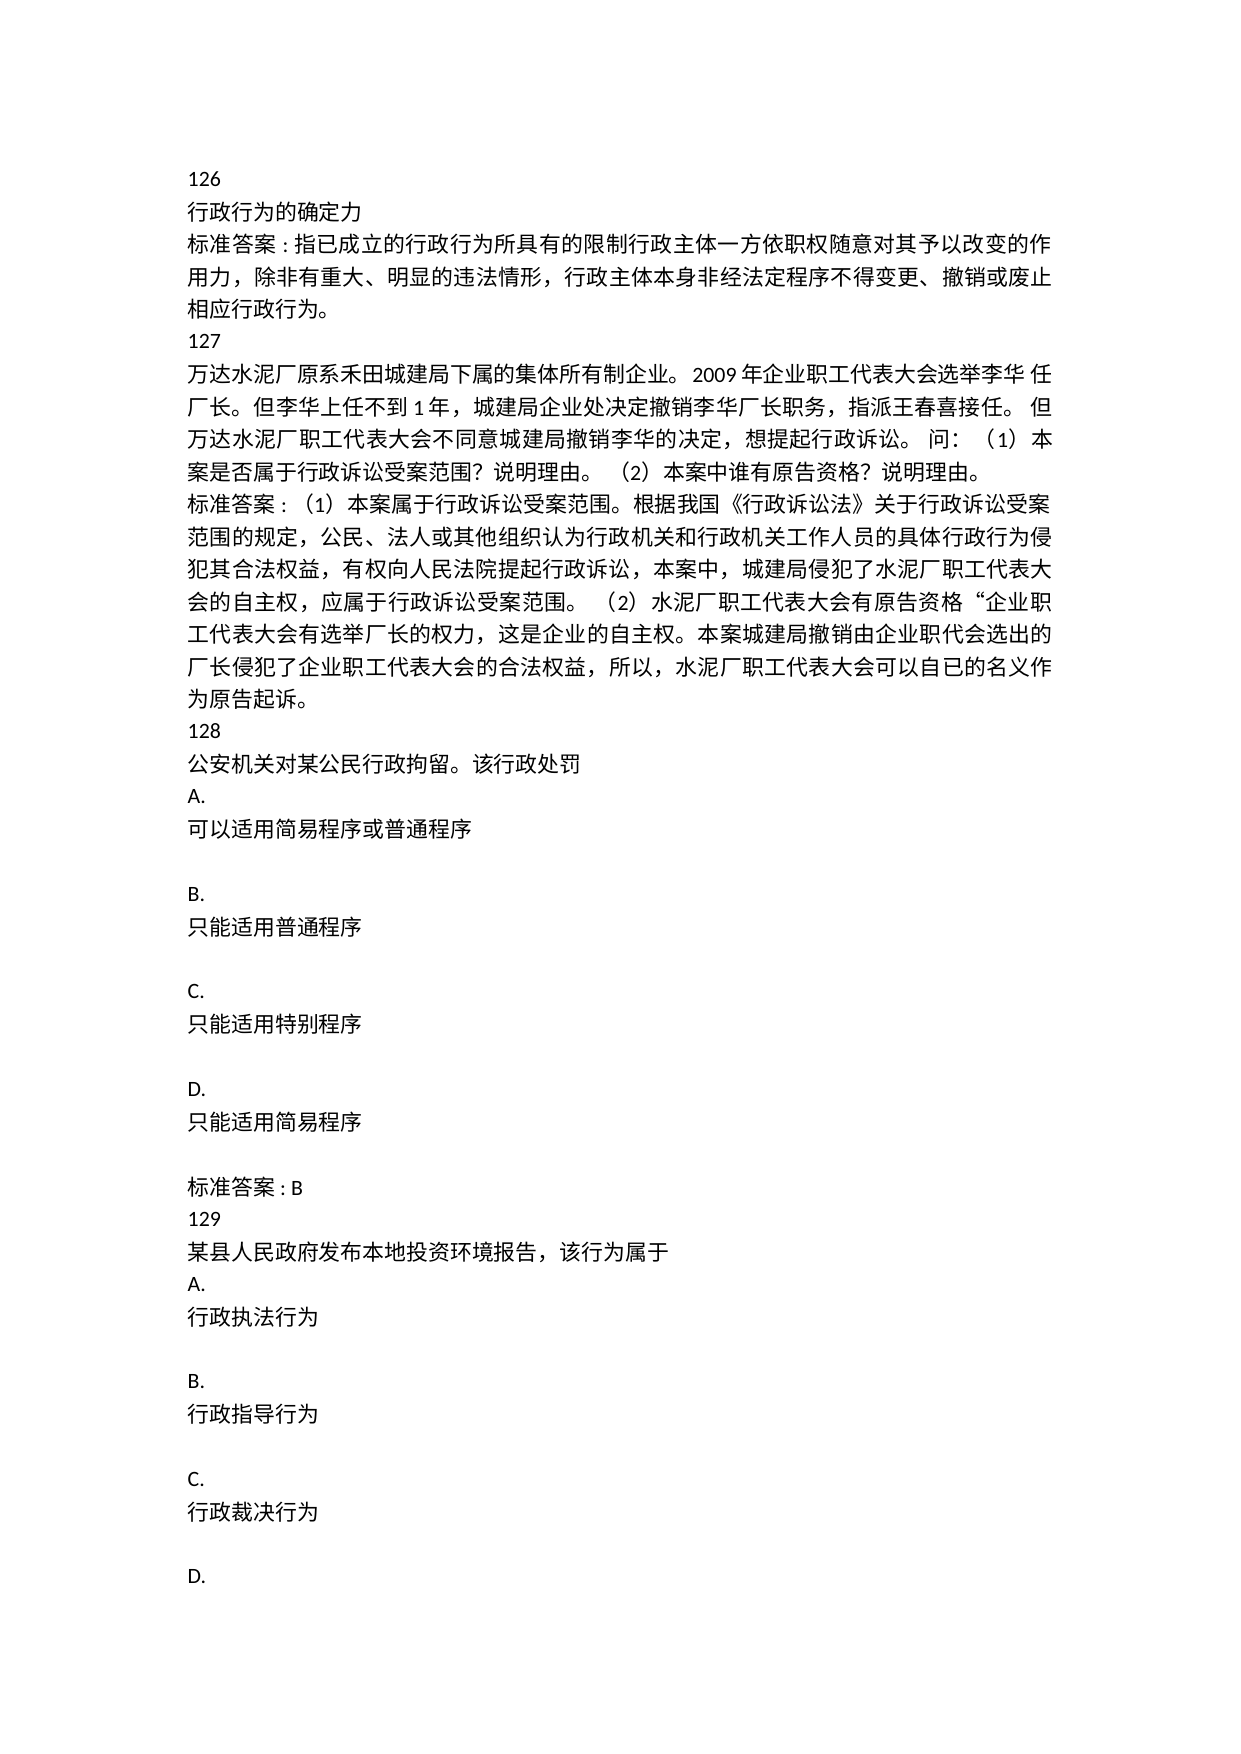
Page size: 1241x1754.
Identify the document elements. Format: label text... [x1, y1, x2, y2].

text 只能适用简易程序 [187, 1104, 1053, 1137]
text 标准答案 : （1）本案属于行政诉讼受案范围。根据我国《行政诉讼法》关于行政诉讼受案范围的规定，公民、法人或其他组织认为行政机关和行政机关工作人员的具体行政行为侵犯其合法权益，有权向人民法院提起行政诉讼，本案中，城建局侵犯了水泥厂职工代表大会的自主权，应属于行政诉讼受案范围。 （2）水泥厂职工代表大会有原告资格“企业职工代表大会有选举厂长的权力，这是企业的自主权。本案城建局撤销由企业职代会选出的厂长侵犯了企业职工代表大会的合法权益，所以，水泥厂职工代表大会可以自已的名义作为原告起诉。 [187, 487, 1053, 714]
text C. [187, 974, 1053, 1007]
text 某县人民政府发布本地投资环境报告，该行为属于 [187, 1234, 1053, 1267]
text D. [187, 1559, 1053, 1592]
text 127 [187, 324, 1053, 357]
text 行政指导行为 [187, 1397, 1053, 1429]
text 公安机关对某公民行政拘留。该行政处罚 [187, 747, 1053, 779]
text 行政裁决行为 [187, 1494, 1053, 1527]
text B. [187, 1364, 1053, 1397]
text C. [187, 1462, 1053, 1494]
text 可以适用简易程序或普通程序 [187, 812, 1053, 844]
text A. [187, 779, 1053, 812]
text 只能适用特别程序 [187, 1007, 1053, 1039]
text 行政执法行为 [187, 1299, 1053, 1332]
text 只能适用普通程序 [187, 909, 1053, 942]
text 标准答案 : 指已成立的行政行为所具有的限制行政主体一方依职权随意对其予以改变的作用力，除非有重大、明显的违法情形，行政主体本身非经法定程序不得变更、撤销或废止相应行政行为。 [187, 227, 1053, 324]
text 标准答案 : B [187, 1169, 1053, 1202]
text 128 [187, 714, 1053, 747]
text A. [187, 1267, 1053, 1299]
text 万达水泥厂原系禾田城建局下属的集体所有制企业。2009年企业职工代表大会选举李华 任厂长。但李华上任不到1年，城建局企业处决定撤销李华厂长职务，指派王春喜接任。 但万达水泥厂职工代表大会不同意城建局撤销李华的决定，想提起行政诉讼。 问：（1）本案是否属于行政诉讼受案范围？说明理由。 （2）本案中谁有原告资格？说明理由。 [187, 357, 1053, 487]
text D. [187, 1072, 1053, 1104]
text 126 [187, 162, 1053, 194]
text 129 [187, 1202, 1053, 1234]
text 行政行为的确定力 [187, 194, 1053, 227]
text B. [187, 877, 1053, 909]
